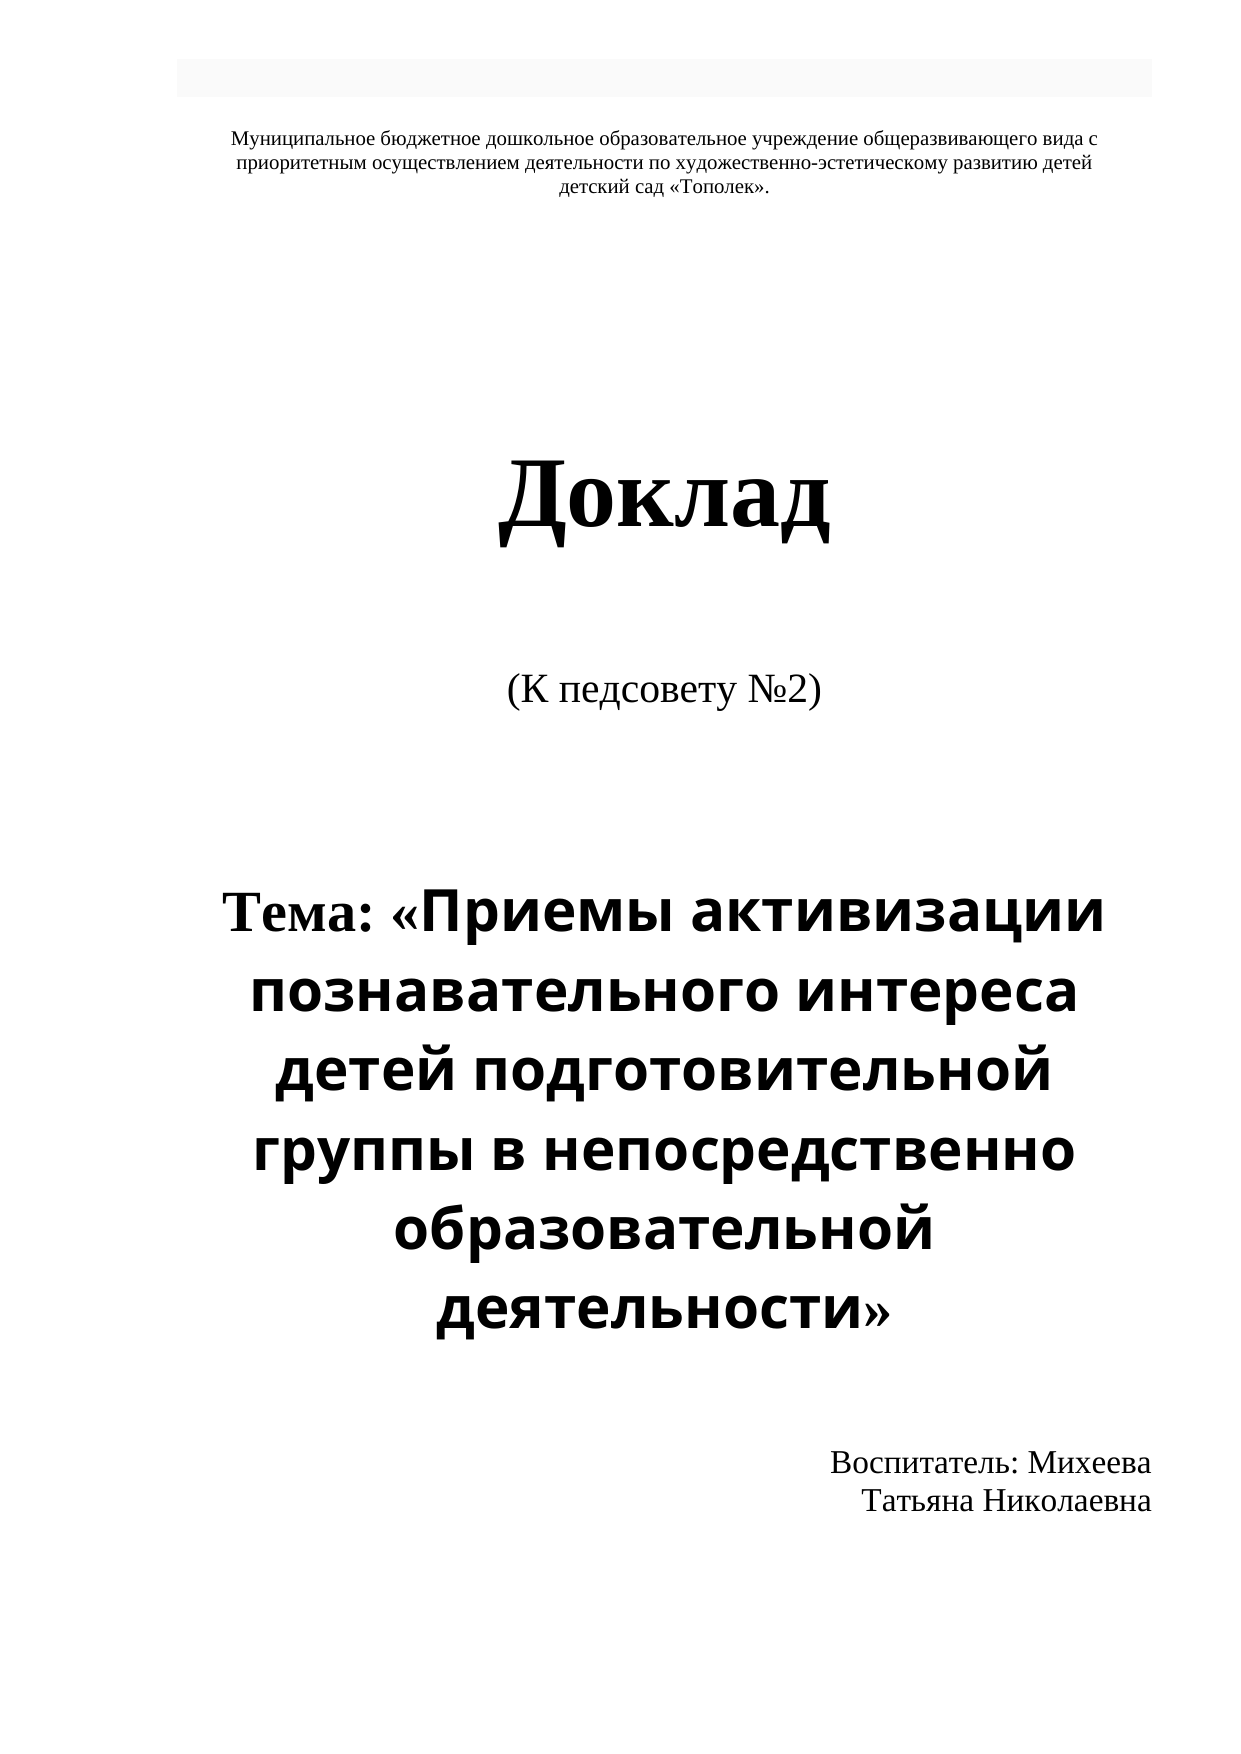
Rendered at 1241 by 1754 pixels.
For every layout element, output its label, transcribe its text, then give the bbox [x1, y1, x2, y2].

text детский сад «Тополек». [177, 174, 1152, 198]
text Татьяна Николаевна [177, 1480, 1152, 1518]
text (К педсовету №2) [177, 663, 1152, 711]
text Воспитатель: Михеева [177, 1442, 1152, 1480]
text Муниципальное бюджетное дошкольное образовательное учреждение общеразвивающего вида с приоритетным осуществлением деятельности по художественно-эстетическому развитию детей [177, 126, 1152, 174]
text Доклад [177, 433, 1152, 548]
text Тема: «Приемы активизации познавательного интереса детей подготовительной группы в непосредственно образовательной деятельности» [177, 869, 1152, 1346]
